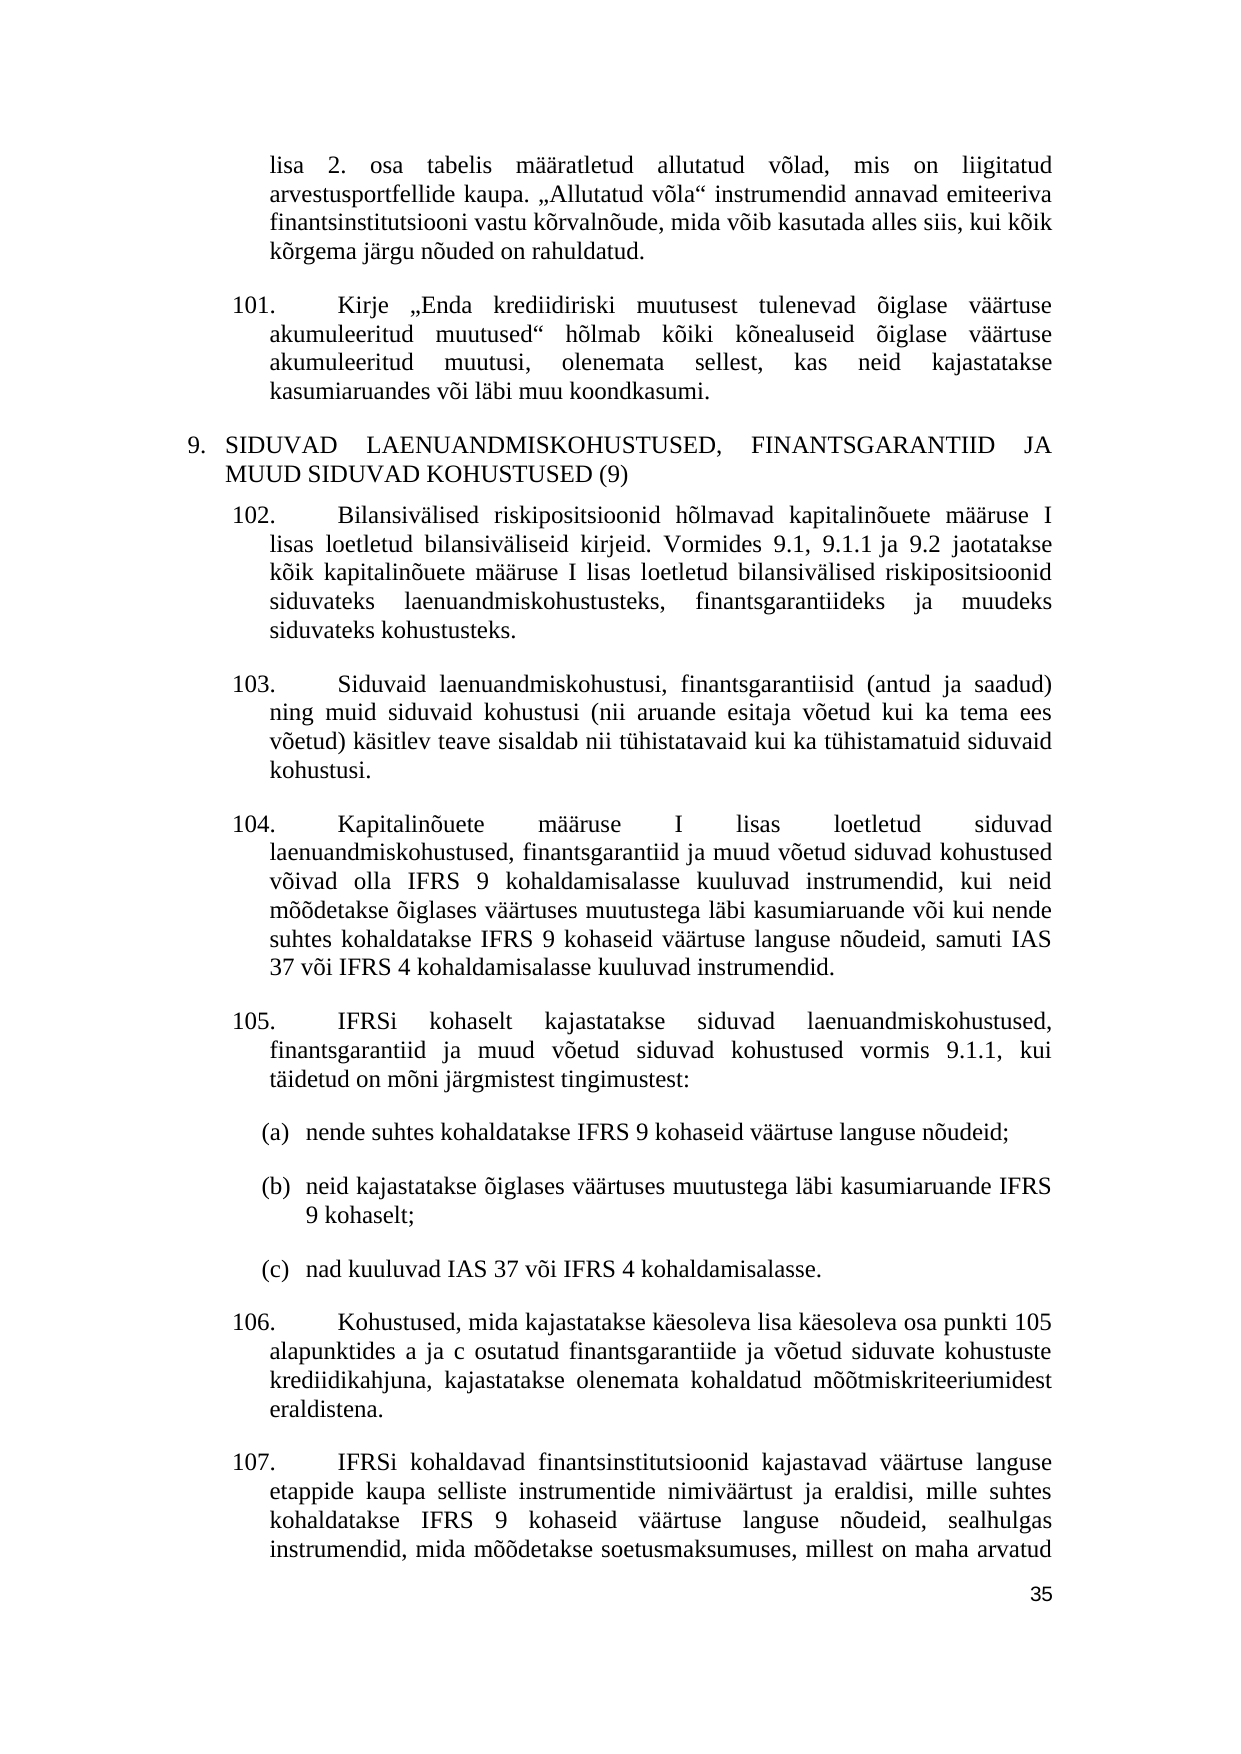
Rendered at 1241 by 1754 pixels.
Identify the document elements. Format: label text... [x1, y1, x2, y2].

text Kirje „Enda krediidiriski muutusest tulenevad õiglase väärtuse akumuleeritud muutused“ hõlmab kõiki kõnealuseid õiglase väärtuse akumuleeritud muutusi, olenemata sellest, kas neid kajastatakse kasumiaruandes või läbi muu koondkasumi. [232, 290, 1053, 405]
text Bilansivälised riskipositsioonid hõlmavad kapitalinõuete määruse I lisas loetletud bilansiväliseid kirjeid. Vormides 9.1, 9.1.1 ja 9.2 jaotatakse kõik kapitalinõuete määruse I lisas loetletud bilansivälised riskipositsioonid siduvateks laenuandmiskohustusteks, finantsgarantiideks ja muudeks siduvateks kohustusteks. [232, 500, 1053, 644]
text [232, 150, 1053, 265]
text Siduvaid laenuandmiskohustusi, finantsgarantiisid (antud ja saadud) ning muid siduvaid kohustusi (nii aruande esitaja võetud kui ka tema ees võetud) käsitlev teave sisaldab nii tühistatavaid kui ka tühistamatuid siduvaid kohustusi. [232, 669, 1053, 784]
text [232, 1447, 1053, 1562]
list nende suhtes kohaldatakse IFRS 9 kohaseid väärtuse languse nõudeid; [261, 1117, 1053, 1146]
text IFRSi kohaselt kajastatakse siduvad laenuandmiskohustused, finantsgarantiid ja muud võetud siduvad kohustused vormis 9.1.1, kui täidetud on mõni järgmistest tingimustest: [232, 1006, 1053, 1092]
subtitle Siduvad laenuandmiskohustused, finantsgarantiid ja muud siduvad kohustused (9) [187, 430, 1053, 487]
text Kapitalinõuete määruse I lisas loetletud siduvad laenuandmiskohustused, finantsgarantiid ja muud võetud siduvad kohustused võivad olla IFRS 9 kohaldamisalasse kuuluvad instrumendid, kui neid mõõdetakse õiglases väärtuses muutustega läbi kasumiaruande või kui nende suhtes kohaldatakse IFRS 9 kohaseid väärtuse languse nõudeid, samuti IAS 37 või IFRS 4 kohaldamisalasse kuuluvad instrumendid. [232, 809, 1053, 981]
list nad kuuluvad IAS 37 või IFRS 4 kohaldamisalasse. [261, 1254, 1053, 1282]
text Kohustused, mida kajastatakse käesoleva lisa käesoleva osa punkti 105 alapunktides a ja c osutatud finantsgarantiide ja võetud siduvate kohustuste krediidikahjuna, kajastatakse olenemata kohaldatud mõõtmiskriteeriumidest eraldistena. [232, 1307, 1053, 1422]
list neid kajastatakse õiglases väärtuses muutustega läbi kasumiaruande IFRS 9 kohaselt; [261, 1171, 1053, 1229]
